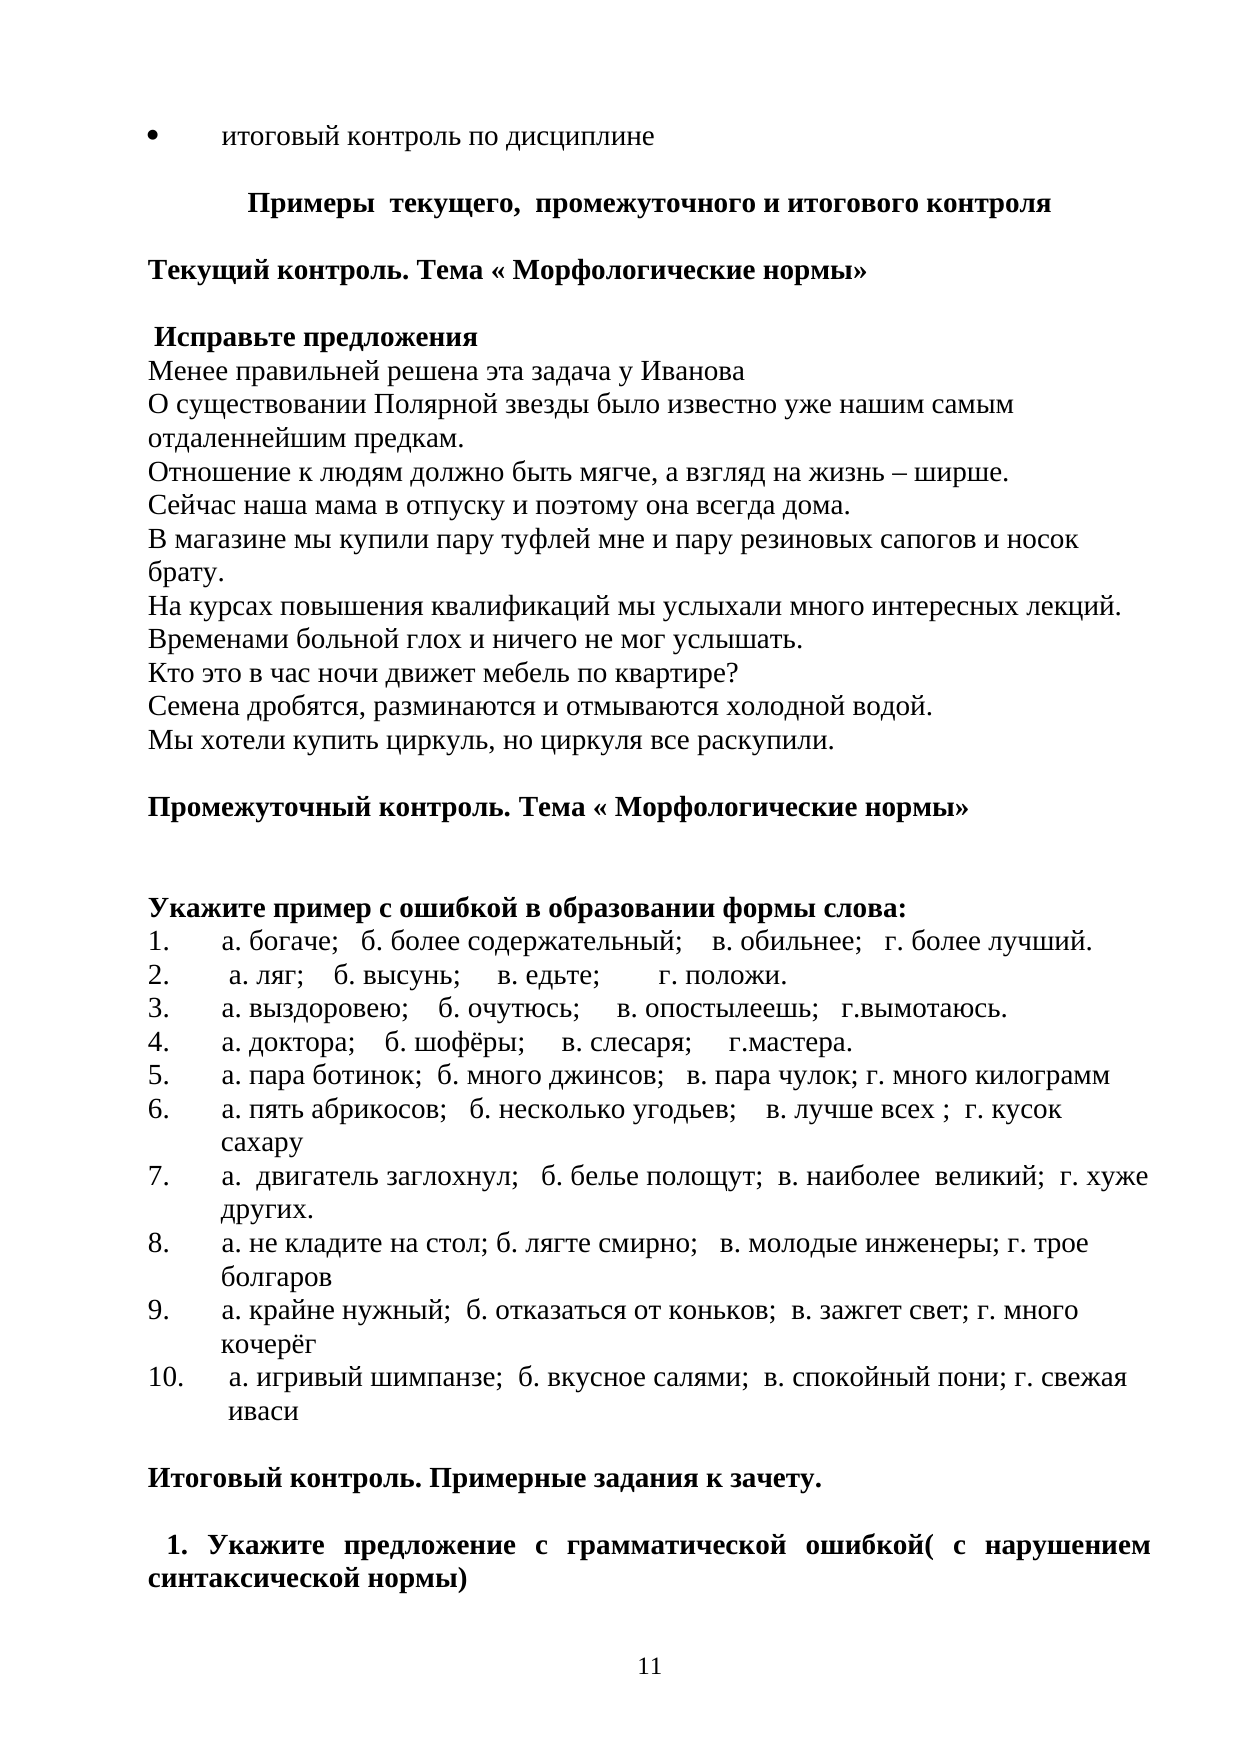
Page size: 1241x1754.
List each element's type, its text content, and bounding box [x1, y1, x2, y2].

text 1. Укажите предложение с грамматической ошибкой( с нарушением синтаксической нормы) [148, 1527, 1152, 1594]
text Временами больной глох и ничего не мог услышать. [148, 621, 1152, 655]
list а. доктора; б. шофёры; в. слесаря; г.мастера. [148, 1024, 1152, 1057]
list а. пара ботинок; б. много джинсов; в. пара чулок; г. много килограмм [148, 1057, 1152, 1091]
title Промежуточный контроль. Тема « Морфологические нормы» [148, 789, 1152, 823]
list а. выздоровею; б. очутюсь; в. опостылеешь; г.вымотаюсь. [148, 990, 1152, 1024]
text Семена дробятся, разминаются и отмываются холодной водой. [148, 688, 1152, 722]
list а. ляг; б. высунь; в. едьте; г. положи. [148, 957, 1152, 990]
text других. [148, 1192, 1152, 1225]
text Менее правильней решена эта задача у Иванова [148, 353, 1152, 387]
text Исправьте предложения [148, 319, 1152, 353]
text Отношение к людям должно быть мягче, а взгляд на жизнь – ширше. [148, 454, 1152, 487]
text Мы хотели купить циркуль, но циркуля все раскупили. [148, 722, 1152, 756]
list а. пять абрикосов; б. несколько угодьев; в. лучше всех ; г. кусок [148, 1091, 1152, 1124]
text кочерёг [148, 1326, 1152, 1359]
text Кто это в час ночи движет мебель по квартире? [148, 655, 1152, 688]
text Итоговый контроль. Примерные задания к зачету. [148, 1460, 1152, 1493]
list а. двигатель заглохнул; б. белье полощут; в. наиболее великий; г. хуже [148, 1158, 1152, 1192]
list а. богаче; б. более содержательный; в. обильнее; г. более лучший. [148, 923, 1152, 957]
text сахару [148, 1124, 1152, 1158]
list итоговый контроль по дисциплине [148, 118, 1152, 152]
text иваси [148, 1393, 1152, 1426]
text болгаров [148, 1259, 1152, 1292]
title Текущий контроль. Тема « Морфологические нормы» [148, 252, 1152, 286]
text В магазине мы купили пару туфлей мне и пару резиновых сапогов и носок брату. [148, 521, 1152, 588]
list а. не кладите на стол; б. лягте смирно; в. молодые инженеры; г. трое [148, 1225, 1152, 1259]
text О существовании Полярной звезды было известно уже нашим самым отдаленнейшим предкам. [148, 387, 1152, 454]
text На курсах повышения квалификаций мы услыхали много интересных лекций. [148, 588, 1152, 621]
text Укажите пример с ошибкой в образовании формы слова: [148, 890, 1152, 923]
title Примеры текущего, промежуточного и итогового контроля [148, 185, 1152, 219]
text Сейчас наша мама в отпуску и поэтому она всегда дома. [148, 487, 1152, 521]
list а. крайне нужный; б. отказаться от коньков; в. зажгет свет; г. много [148, 1292, 1152, 1326]
list а. игривый шимпанзе; б. вкусное салями; в. спокойный пони; г. свежая [148, 1359, 1152, 1393]
